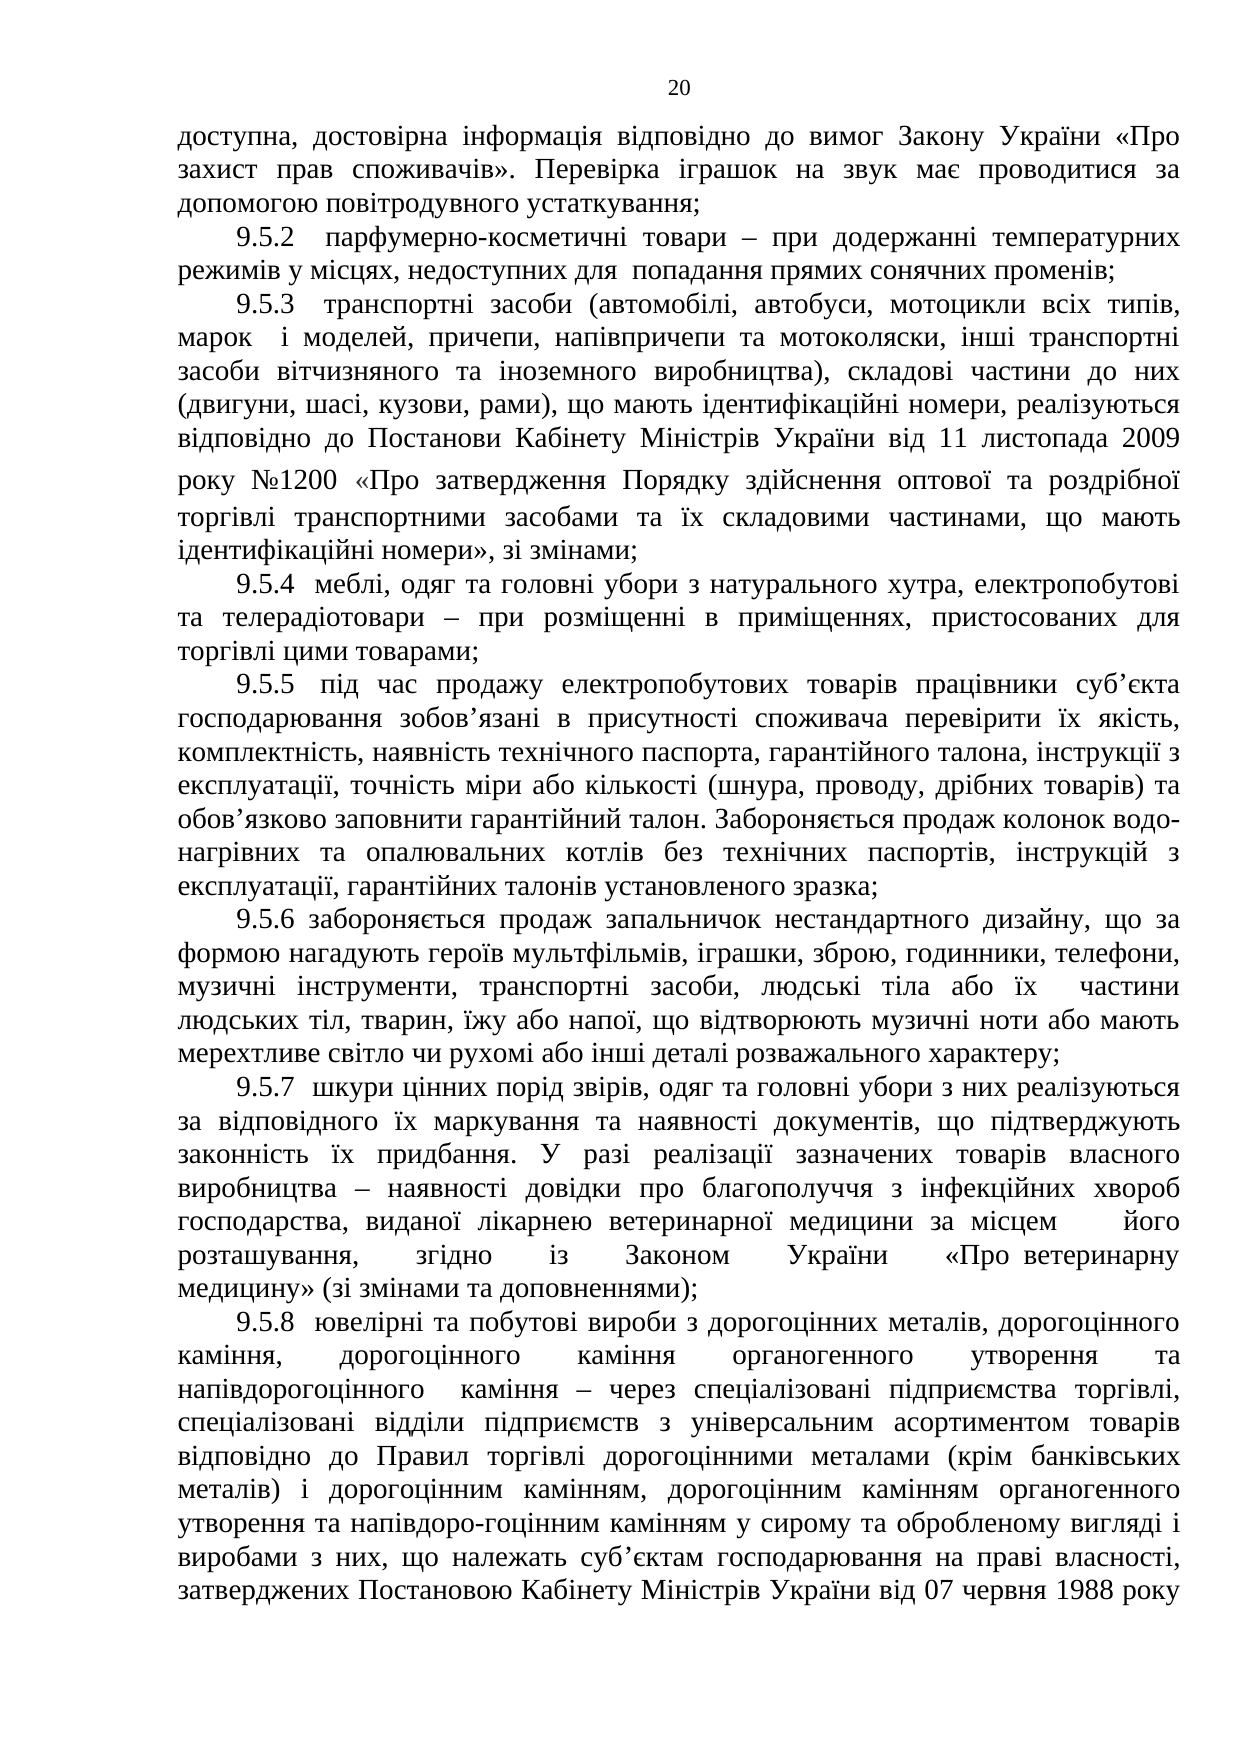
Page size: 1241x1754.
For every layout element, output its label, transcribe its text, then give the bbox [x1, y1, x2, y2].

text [177, 118, 1181, 219]
text 9.5.2 парфумерно-косметичні товари – при додержанні температурних режимів у місцях, недоступних для попадання прямих сонячних променів; [177, 219, 1181, 286]
text 9.5.6 забороняється продаж запальничок нестандартного дизайну, що за формою нагадують героїв мультфільмів, іграшки, зброю, годинники, телефони, музичні інструменти, транспортні засоби, людські тіла або їх частини людських тіл, тварин, їжу або напої, що відтворюють музичні ноти або мають мерехтливе світло чи рухомі або інші деталі розважального характеру; [177, 901, 1181, 1069]
text 9.5.4 меблі, одяг та головні убори з натурального хутра, електропобутові та телерадіотовари – при розміщенні в приміщеннях, пристосованих для торгівлі цими товарами; [177, 566, 1181, 667]
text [177, 1304, 1181, 1606]
text 9.5.3 транспортні засоби (автомобілі, автобуси, мотоцикли всіх типів, марок і моделей, причепи, напівпричепи та мотоколяски, інші транспортні засоби вітчизняного та іноземного виробництва), складові частини до них (двигуни, шасі, кузови, рами), що мають ідентифікаційні номери, реалізуються відповідно до Постанови Кабінету Міністрів України від 11 листопада 2009 року №1200 «Про затвердження Порядку здійснення оптової та роздрібної торгівлі транспортними засобами та їх складовими частинами, що мають ідентифікаційні номери», зі змінами; [177, 286, 1181, 566]
text 9.5.5 під час продажу електропобутових товарів працівники суб’єкта господарювання зобов’язані в присутності споживача перевірити їх якість, комплектність, наявність технічного паспорта, гарантійного талона, інструкції з експлуатації, точність міри або кількості (шнура, проводу, дрібних товарів) та обов’язково заповнити гарантійний талон. Забороняється продаж колонок водо-нагрівних та опалювальних котлів без технічних паспортів, інструкцій з експлуатації, гарантійних талонів установленого зразка; [177, 667, 1181, 901]
text 9.5.7 шкури цінних порід звірів, одяг та головні убори з них реалізуються за відповідного їх маркування та наявності документів, що підтверджують законність їх придбання. У разі реалізації зазначених товарів власного виробництва – наявності довідки про благополуччя з інфекційних хвороб господарства, виданої лікарнею ветеринарної медицини за місцем його розташування, згідно із Законом України «Про ветеринарну медицину» (зі змінами та доповненнями); [177, 1069, 1181, 1304]
